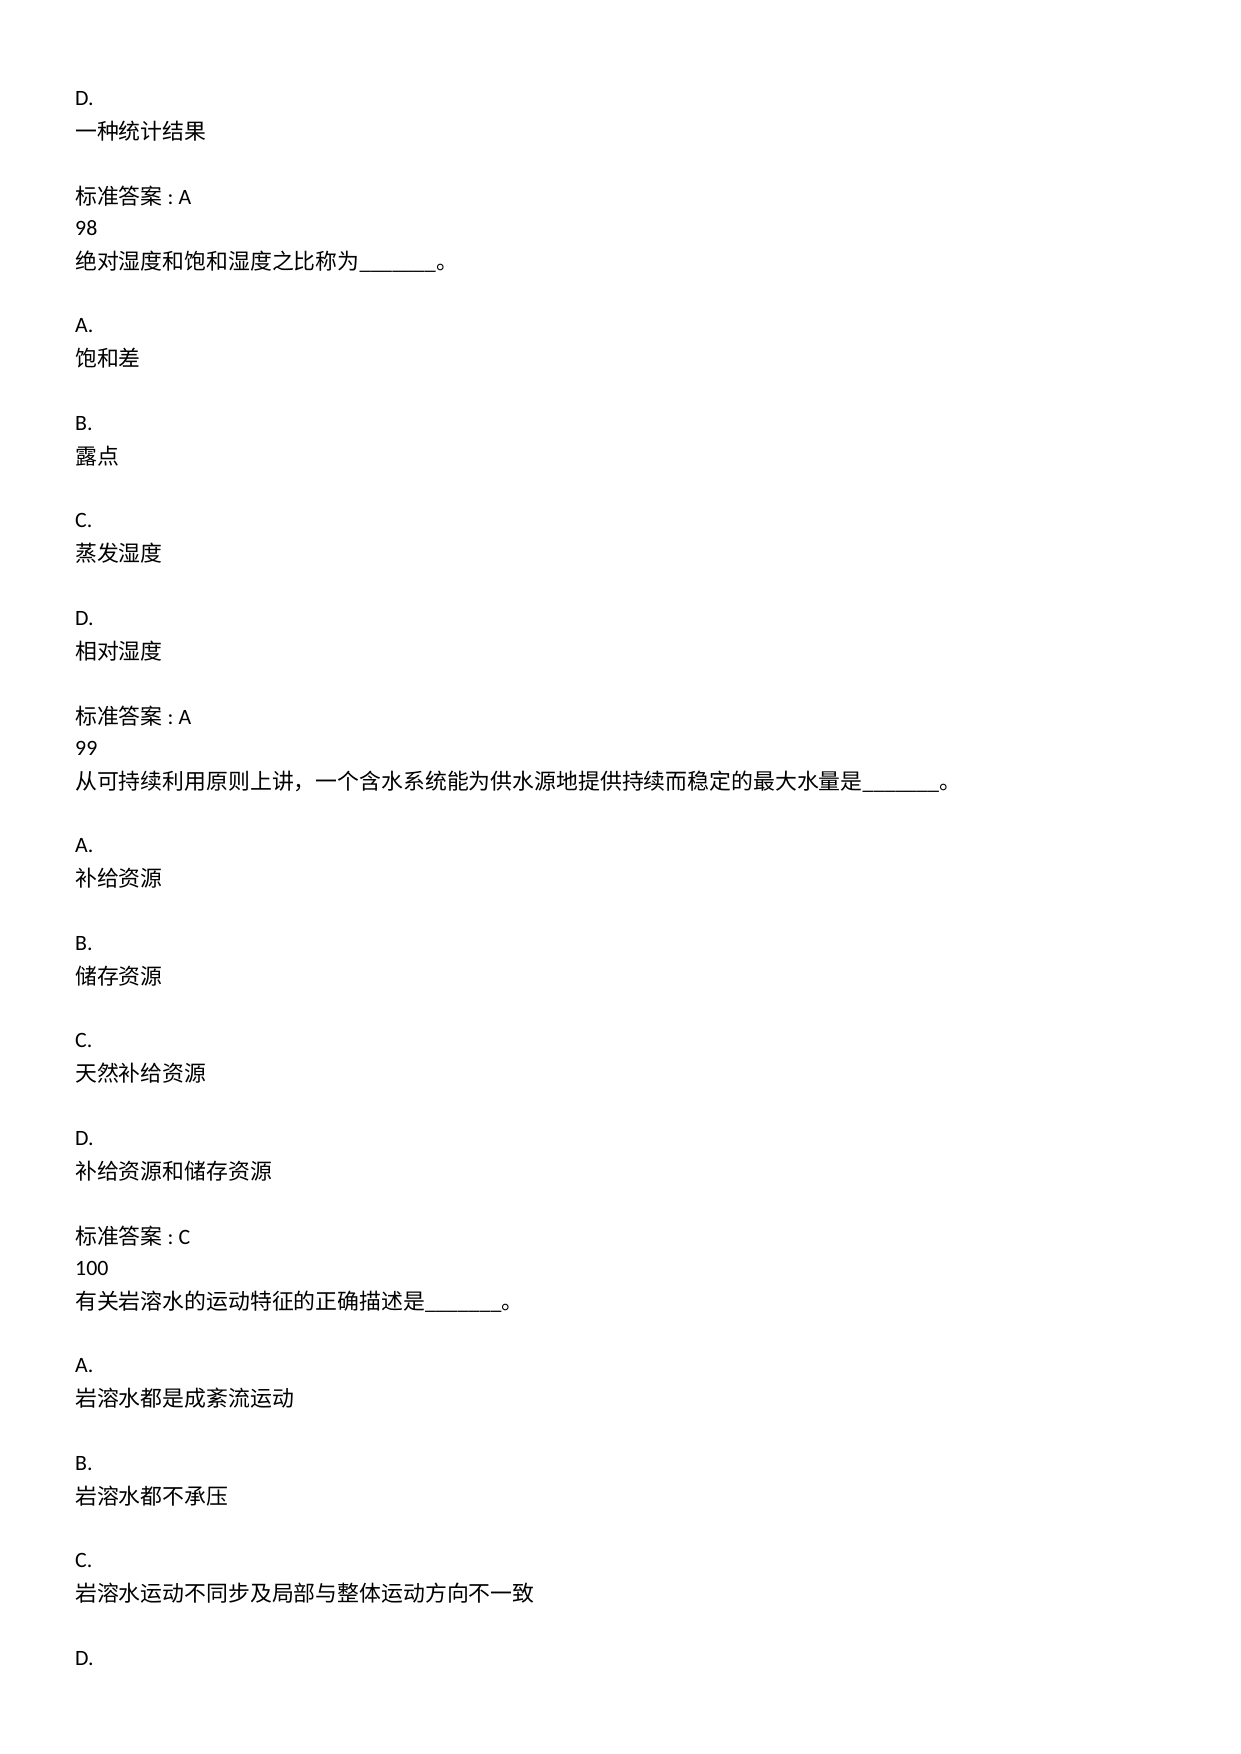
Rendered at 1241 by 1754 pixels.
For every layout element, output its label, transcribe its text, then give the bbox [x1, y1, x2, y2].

text 有关岩溶水的运动特征的正确描述是_______。 [75, 1283, 1165, 1316]
text C. [75, 1543, 1165, 1576]
text 100 [75, 1251, 1165, 1283]
text B. [75, 926, 1165, 958]
text D. [75, 601, 1165, 633]
text 补给资源和储存资源 [75, 1153, 1165, 1186]
text 蒸发湿度 [75, 536, 1165, 568]
text C. [75, 1023, 1165, 1056]
text 露点 [75, 438, 1165, 471]
text 岩溶水都是成紊流运动 [75, 1381, 1165, 1413]
text B. [75, 1446, 1165, 1478]
text 98 [75, 211, 1165, 243]
text 储存资源 [75, 958, 1165, 991]
text D. [75, 1121, 1165, 1153]
text A. [75, 828, 1165, 861]
text C. [75, 503, 1165, 536]
text D. [75, 1641, 1165, 1673]
text 岩溶水运动不同步及局部与整体运动方向不一致 [75, 1576, 1165, 1608]
text 绝对湿度和饱和湿度之比称为_______。 [75, 243, 1165, 276]
text D. [75, 81, 1165, 113]
text A. [75, 1348, 1165, 1381]
text 一种统计结果 [75, 113, 1165, 146]
text 岩溶水都不承压 [75, 1478, 1165, 1511]
text A. [75, 308, 1165, 341]
text 补给资源 [75, 861, 1165, 893]
text 从可持续利用原则上讲，一个含水系统能为供水源地提供持续而稳定的最大水量是_______。 [75, 763, 1165, 796]
text 相对湿度 [75, 633, 1165, 666]
text 饱和差 [75, 341, 1165, 373]
text B. [75, 406, 1165, 438]
text 标准答案 : A [75, 698, 1165, 731]
text 标准答案 : C [75, 1218, 1165, 1251]
text 天然补给资源 [75, 1056, 1165, 1088]
text 标准答案 : A [75, 178, 1165, 211]
text 99 [75, 731, 1165, 763]
